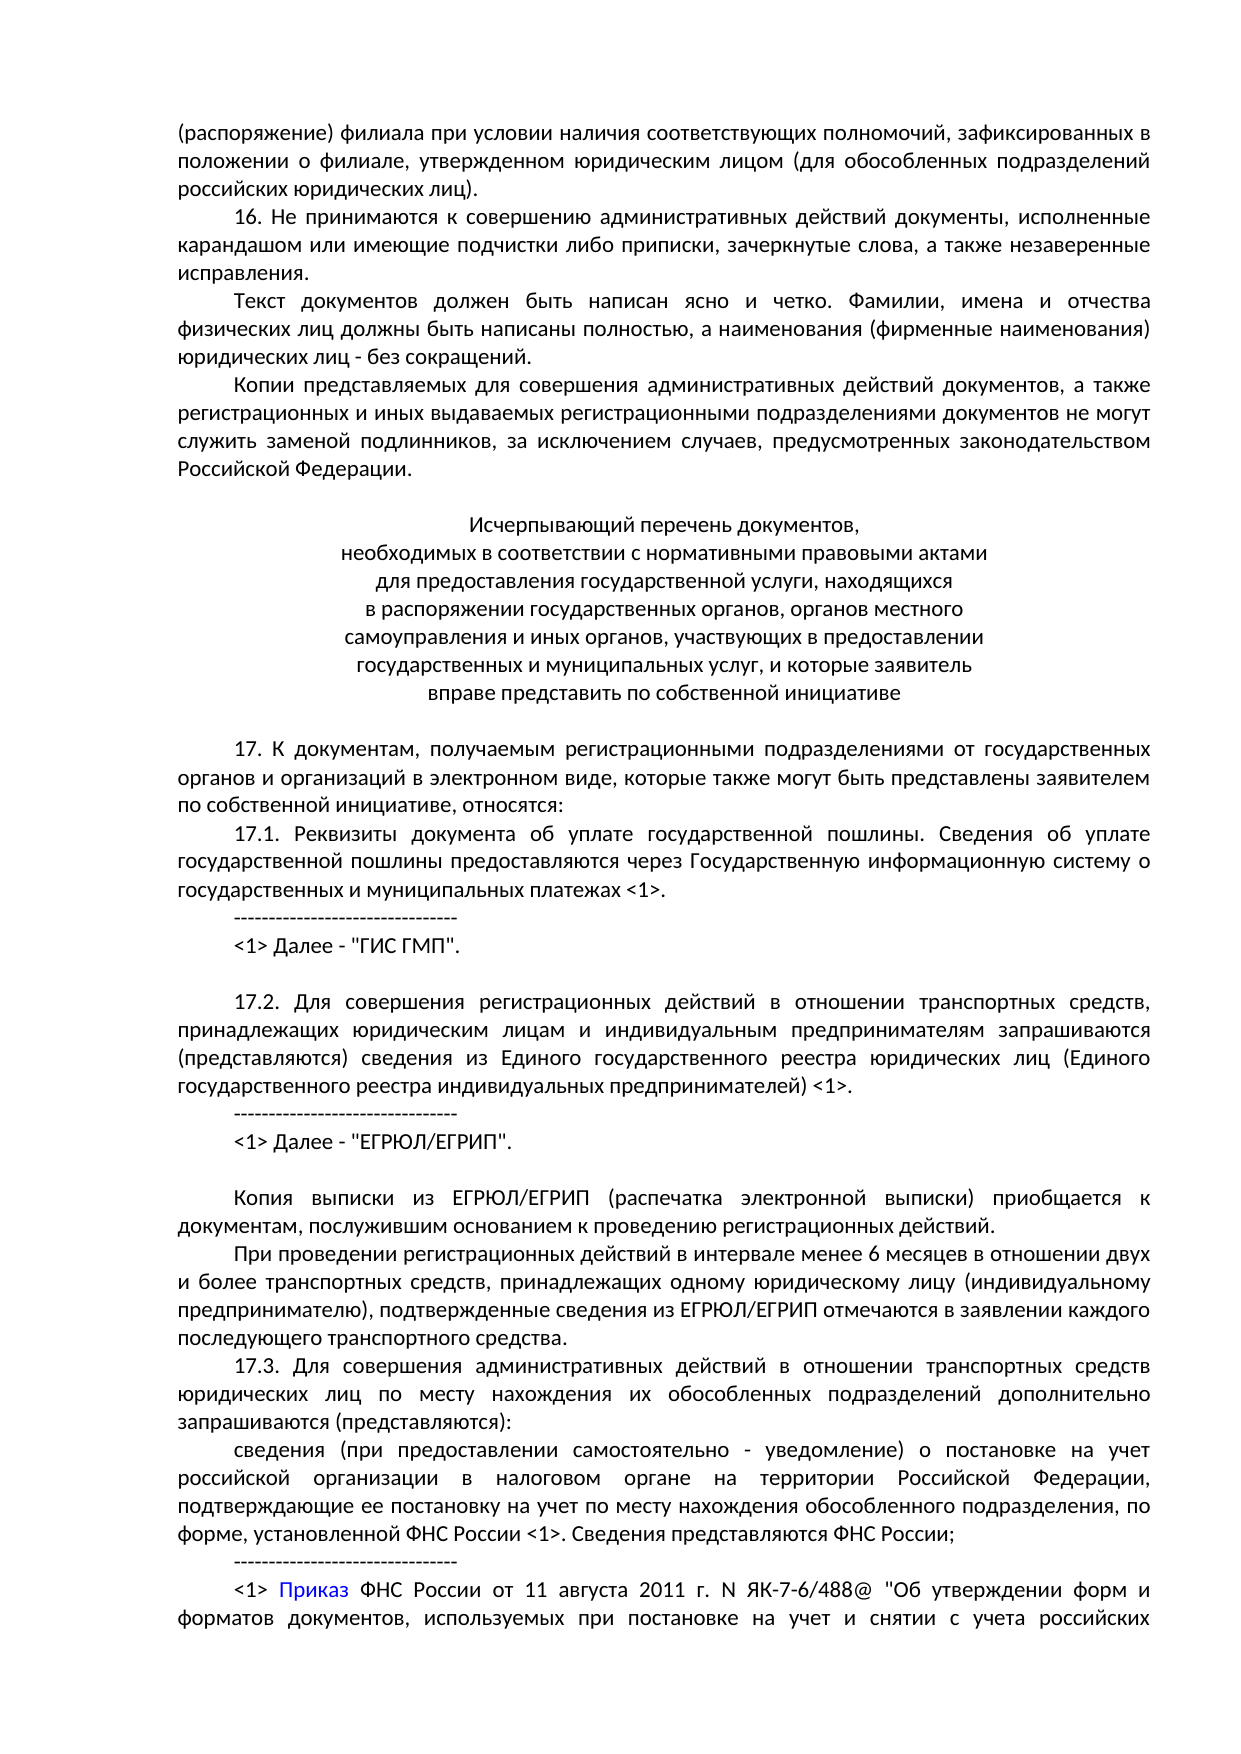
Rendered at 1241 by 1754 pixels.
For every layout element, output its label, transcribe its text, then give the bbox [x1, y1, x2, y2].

text <1> Далее - "ЕГРЮЛ/ЕГРИП". [177, 1127, 1152, 1155]
text в распоряжении государственных органов, органов местного [177, 594, 1152, 622]
text 16. Не принимаются к совершению административных действий документы, исполненные карандашом или имеющие подчистки либо приписки, зачеркнутые слова, а также незаверенные исправления. [177, 202, 1152, 286]
text При проведении регистрационных действий в интервале менее 6 месяцев в отношении двух и более транспортных средств, принадлежащих одному юридическому лицу (индивидуальному предпринимателю), подтвержденные сведения из ЕГРЮЛ/ЕГРИП отмечаются в заявлении каждого последующего транспортного средства. [177, 1239, 1152, 1351]
text сведения (при предоставлении самостоятельно - уведомление) о постановке на учет российской организации в налоговом органе на территории Российской Федерации, подтверждающие ее постановку на учет по месту нахождения обособленного подразделения, по форме, установленной ФНС России <1>. Сведения представляются ФНС России; [177, 1435, 1152, 1547]
text государственных и муниципальных услуг, и которые заявитель [177, 651, 1152, 678]
text Текст документов должен быть написан ясно и четко. Фамилии, имена и отчества физических лиц должны быть написаны полностью, а наименования (фирменные наименования) юридических лиц - без сокращений. [177, 286, 1152, 370]
text <1> Далее - "ГИС ГМП". [177, 931, 1152, 959]
text самоуправления и иных органов, участвующих в предоставлении [177, 622, 1152, 651]
text Копия выписки из ЕГРЮЛ/ЕГРИП (распечатка электронной выписки) приобщается к документам, послужившим основанием к проведению регистрационных действий. [177, 1183, 1152, 1239]
text Исчерпывающий перечень документов, [177, 510, 1152, 538]
text -------------------------------- [177, 1547, 1152, 1575]
text 17. К документам, получаемым регистрационными подразделениями от государственных органов и организаций в электронном виде, которые также могут быть представлены заявителем по собственной инициативе, относятся: [177, 734, 1152, 819]
text 17.3. Для совершения административных действий в отношении транспортных средств юридических лиц по месту нахождения их обособленных подразделений дополнительно запрашиваются (представляются): [177, 1351, 1152, 1435]
text -------------------------------- [177, 1099, 1152, 1127]
text для предоставления государственной услуги, находящихся [177, 566, 1152, 594]
text -------------------------------- [177, 903, 1152, 931]
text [177, 1575, 1152, 1631]
text вправе представить по собственной инициативе [177, 678, 1152, 707]
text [177, 118, 1152, 202]
text 17.1. Реквизиты документа об уплате государственной пошлины. Сведения об уплате государственной пошлины предоставляются через Государственную информационную систему о государственных и муниципальных платежах <1>. [177, 819, 1152, 903]
text 17.2. Для совершения регистрационных действий в отношении транспортных средств, принадлежащих юридическим лицам и индивидуальным предпринимателям запрашиваются (представляются) сведения из Единого государственного реестра юридических лиц (Единого государственного реестра индивидуальных предпринимателей) <1>. [177, 987, 1152, 1099]
text необходимых в соответствии с нормативными правовыми актами [177, 538, 1152, 566]
text Копии представляемых для совершения административных действий документов, а также регистрационных и иных выдаваемых регистрационными подразделениями документов не могут служить заменой подлинников, за исключением случаев, предусмотренных законодательством Российской Федерации. [177, 370, 1152, 482]
